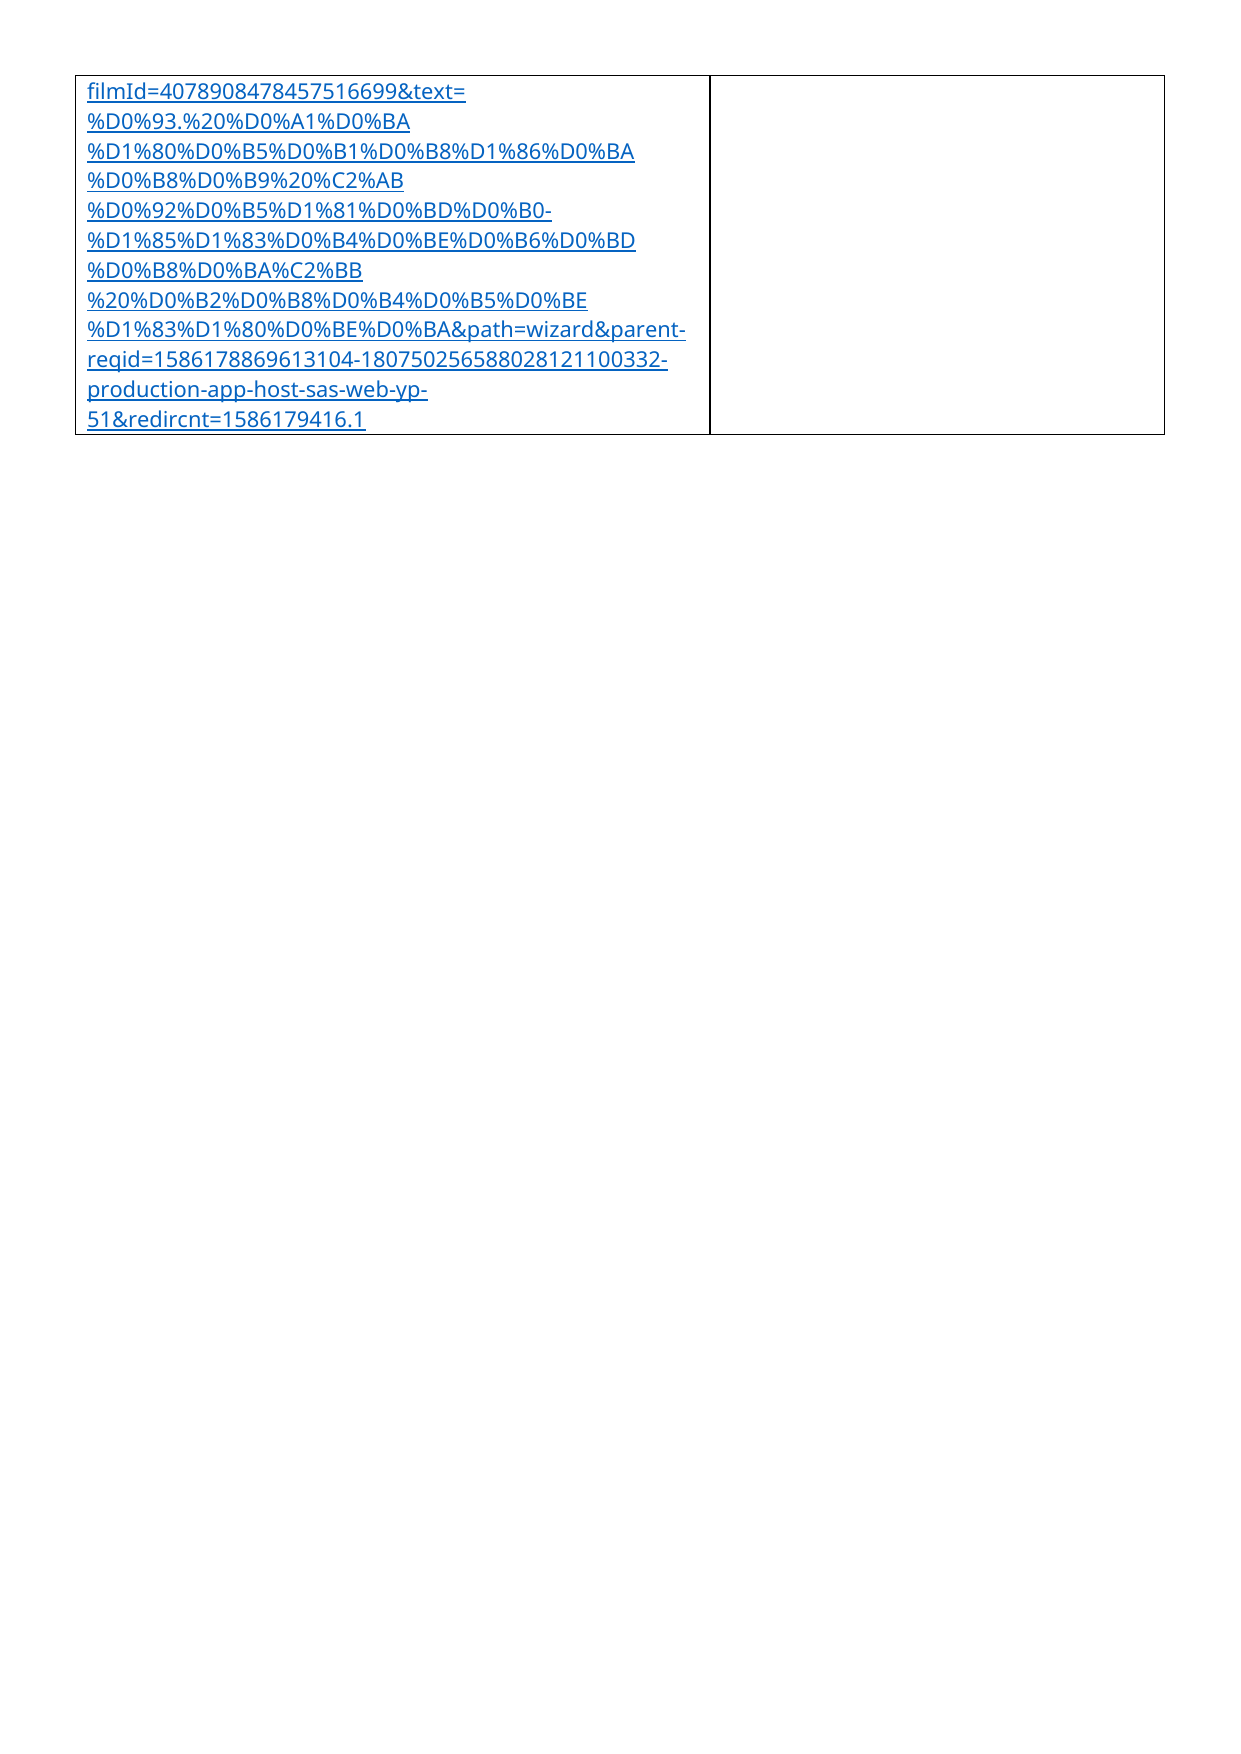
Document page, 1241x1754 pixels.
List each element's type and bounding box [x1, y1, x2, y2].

table_cell [711, 76, 1164, 433]
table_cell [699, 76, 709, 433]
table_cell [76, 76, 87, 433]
